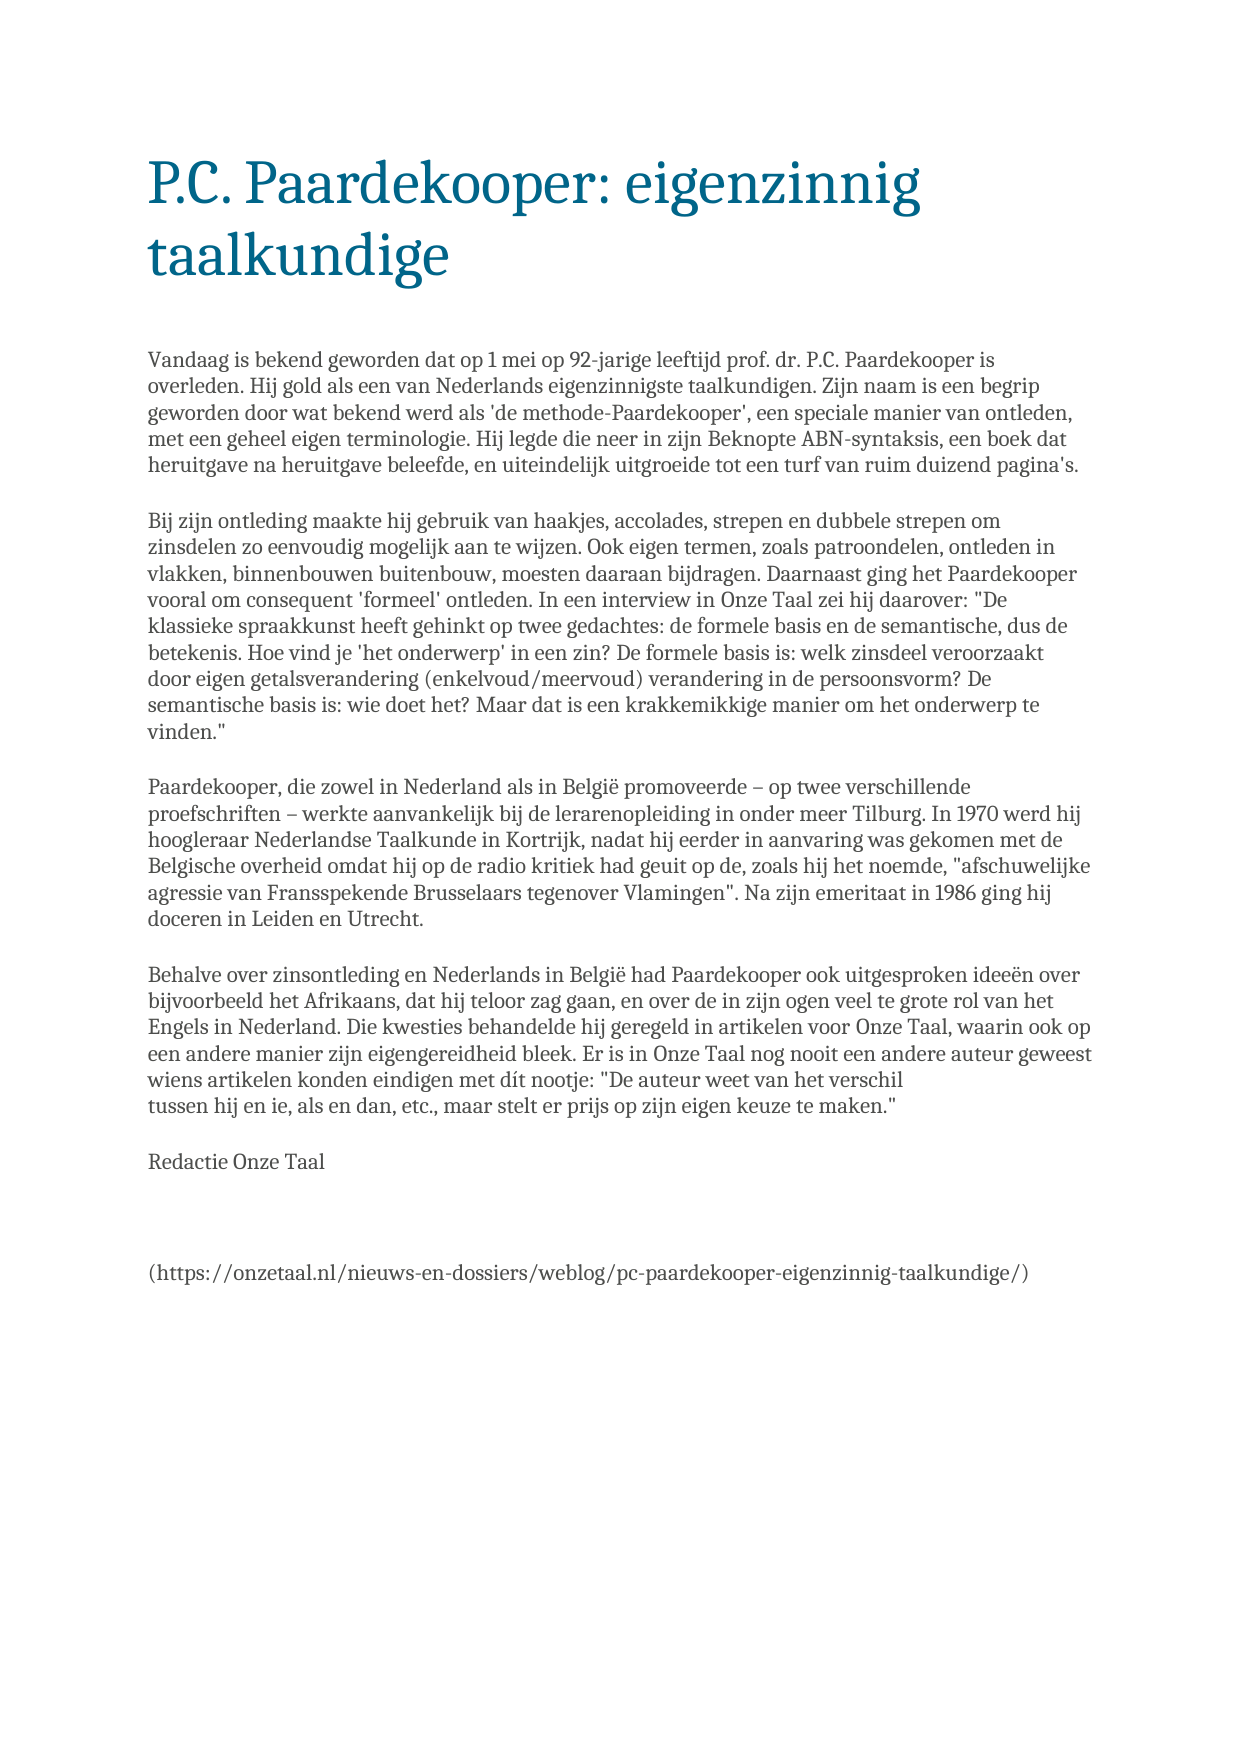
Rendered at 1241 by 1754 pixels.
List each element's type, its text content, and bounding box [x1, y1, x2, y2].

text Paardekooper, die zowel in Nederland als in België promoveerde – op twee verschillende proefschriften – werkte aanvankelijk bij de lerarenopleiding in onder meer Tilburg. In 1970 werd hij hoogleraar Nederlandse Taalkunde in Kortrijk, nadat hij eerder in aanvaring was gekomen met de Belgische overheid omdat hij op de radio kritiek had geuit op de, zoals hij het noemde, "afschuwelijke agressie van Fransspekende Brusselaars tegenover Vlamingen". Na zijn emeritaat in 1986 ging hij doceren in Leiden en Utrecht. [148, 774, 1093, 932]
subtitle P.C. Paardekooper: eigenzinnig taalkundige [148, 148, 1093, 291]
text Vandaag is bekend geworden dat op 1 mei op 92-jarige leeftijd prof. dr. P.C. Paardekooper is overleden. Hij gold als een van Nederlands eigenzinnigste taalkundigen. Zijn naam is een begrip geworden door wat bekend werd als 'de methode-Paardekooper', een speciale manier van ontleden, met een geheel eigen terminologie. Hij legde die neer in zijn Beknopte ABN-syntaksis, een boek dat heruitgave na heruitgave beleefde, en uiteindelijk uitgroeide tot een turf van ruim duizend pagina's. [148, 347, 1093, 479]
text Redactie Onze Taal [148, 1149, 1093, 1175]
text (https://onzetaal.nl/nieuws-en-dossiers/weblog/pc-paardekooper-eigenzinnig-taalkundige/) [148, 1260, 1093, 1286]
text Bij zijn ontleding maakte hij gebruik van haakjes, accolades, strepen en dubbele strepen om zinsdelen zo eenvoudig mogelijk aan te wijzen. Ook eigen termen, zoals patroondelen, ontleden in vlakken, binnenbouwen buitenbouw, moesten daaraan bijdragen. Daarnaast ging het Paardekooper vooral om consequent 'formeel' ontleden. In een interview in Onze Taal zei hij daarover: "De klassieke spraakkunst heeft gehinkt op twee gedachtes: de formele basis en de semantische, dus de betekenis. Hoe vind je 'het onderwerp' in een zin? De formele basis is: welk zinsdeel veroorzaakt door eigen getalsverandering (enkelvoud/meervoud) verandering in de persoonsvorm? De semantische basis is: wie doet het? Maar dat is een krakkemikkige manier om het onderwerp te vinden." [148, 508, 1093, 745]
text Behalve over zinsontleding en Nederlands in België had Paardekooper ook uitgesproken ideeën over bijvoorbeeld het Afrikaans, dat hij teloor zag gaan, en over de in zijn ogen veel te grote rol van het Engels in Nederland. Die kwesties behandelde hij geregeld in artikelen voor Onze Taal, waarin ook op een andere manier zijn eigengereidheid bleek. Er is in Onze Taal nog nooit een andere auteur geweest wiens artikelen konden eindigen met dít nootje: "De auteur weet van het verschil tussen hij en ie, als en dan, etc., maar stelt er prijs op zijn eigen keuze te maken." [148, 961, 1093, 1119]
